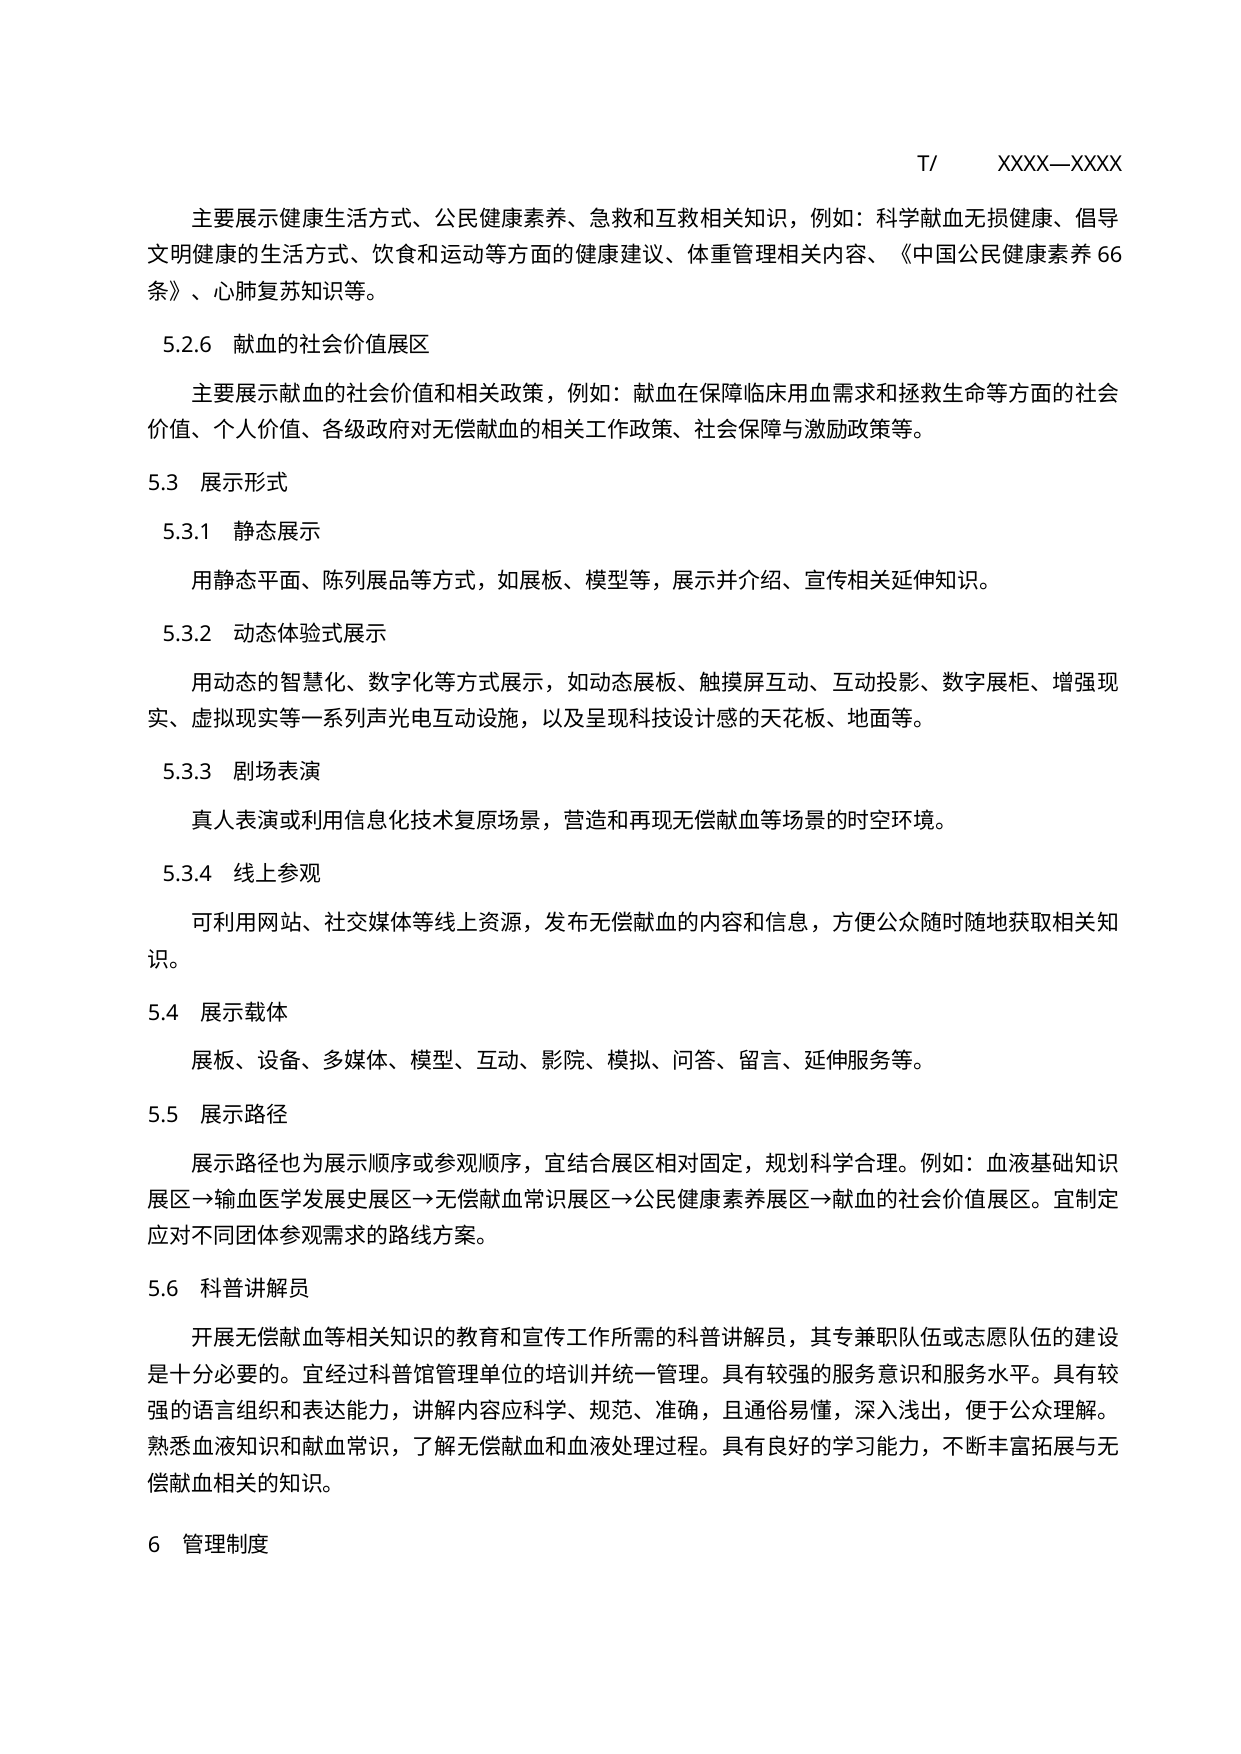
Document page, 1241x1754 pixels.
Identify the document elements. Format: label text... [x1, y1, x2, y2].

text 可利用网站、社交媒体等线上资源，发布无偿献血的内容和信息，方便公众随时随地获取相关知识。 [148, 905, 1122, 973]
text 真人表演或利用信息化技术复原场景，营造和再现无偿献血等场景的时空环境。 [148, 803, 1122, 835]
text 展示载体 [148, 994, 1122, 1026]
text 展板、设备、多媒体、模型、互动、影院、模拟、问答、留言、延伸服务等。 [148, 1043, 1122, 1075]
text 展示形式 [148, 465, 1122, 497]
text 展示路径也为展示顺序或参观顺序，宜结合展区相对固定，规划科学合理。例如：血液基础知识展区→输血医学发展史展区→无偿献血常识展区→公民健康素养展区→献血的社会价值展区。宜制定应对不同团体参观需求的路线方案。 [148, 1146, 1122, 1250]
text 展示路径 [148, 1097, 1122, 1128]
text 开展无偿献血等相关知识的教育和宣传工作所需的科普讲解员，其专兼职队伍或志愿队伍的建设是十分必要的。宜经过科普馆管理单位的培训并统一管理。具有较强的服务意识和服务水平。具有较强的语言组织和表达能力，讲解内容应科学、规范、准确，且通俗易懂，深入浅出，便于公众理解。熟悉血液知识和献血常识，了解无偿献血和血液处理过程。具有良好的学习能力，不断丰富拓展与无偿献血相关的知识。 [148, 1320, 1122, 1497]
text 科普讲解员 [148, 1271, 1122, 1303]
text 管理制度 [148, 1527, 1122, 1559]
text 用静态平面、陈列展品等方式，如展板、模型等，展示并介绍、宣传相关延伸知识。 [148, 563, 1122, 594]
text 主要展示献血的社会价值和相关政策，例如：献血在保障临床用血需求和拯救生命等方面的社会价值、个人价值、各级政府对无偿献血的相关工作政策、社会保障与激励政策等。 [148, 376, 1122, 444]
text 用动态的智慧化、数字化等方式展示，如动态展板、触摸屏互动、互动投影、数字展柜、增强现实、虚拟现实等一系列声光电互动设施，以及呈现科技设计感的天花板、地面等。 [148, 665, 1122, 733]
text 主要展示健康生活方式、公民健康素养、急救和互救相关知识，例如：科学献血无损健康、倡导文明健康的生活方式、饮食和运动等方面的健康建议、体重管理相关内容、《中国公民健康素养66条》、心肺复苏知识等。 [148, 201, 1122, 305]
text 线上参观 [162, 856, 1122, 888]
text 剧场表演 [162, 754, 1122, 786]
text 静态展示 [162, 514, 1122, 546]
text 动态体验式展示 [162, 616, 1122, 648]
text 献血的社会价值展区 [162, 327, 1122, 358]
